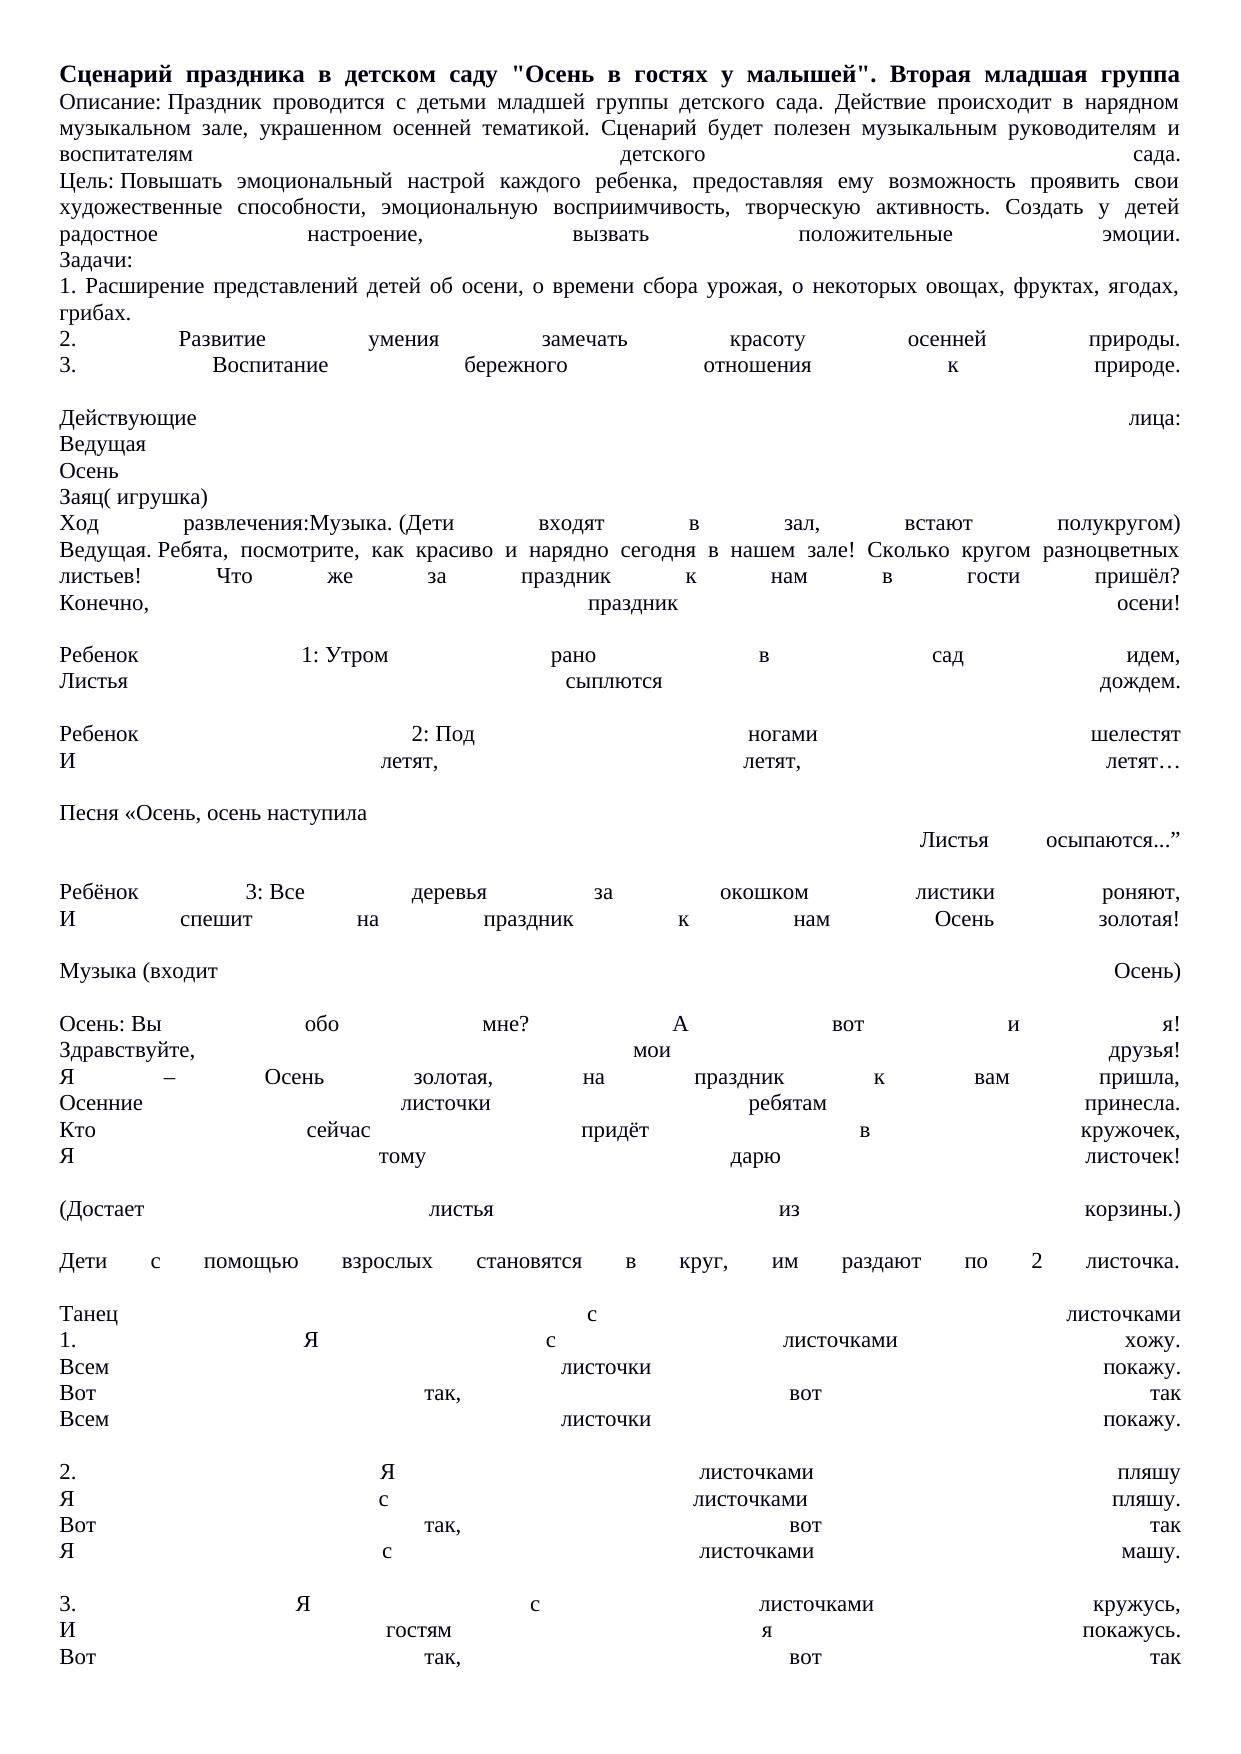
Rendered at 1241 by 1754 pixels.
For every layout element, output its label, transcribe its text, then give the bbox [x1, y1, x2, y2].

text Сценарий праздника в детском саду "Осень в гостях у малышей". Вторая младшая группа Описание: Праздник проводится с детьми младшей группы детского сада. Действие происходит в нарядном музыкальном зале, украшенном осенней тематикой. Сценарий будет полезен музыкальным руководителям и воспитателям детского сада. Цель: Повышать эмоциональный настрой каждого ребенка, предоставляя ему возможность проявить свои художественные способности, эмоциональную восприимчивость, творческую активность. Создать у детей радостное настроение, вызвать положительные эмоции. Задачи: 1. Расширение представлений детей об осени, о времени сбора урожая, о некоторых овощах, фруктах, ягодах, грибах. 2. Развитие умения замечать красоту осенней природы. 3. Воспитание бережного отношения к природе. Действующие лица: Ведущая Осень Заяц( игрушка) [59, 59, 1181, 509]
text Ход развлечения:Музыка. (Дети входят в зал, встают полукругом) Ведущая. Ребята, посмотрите, как красиво и нарядно сегодня в нашем зале! Сколько кругом разноцветных листьев! Что же за праздник к нам в гости пришёл? Конечно, праздник осени! Ребенок 1: Утром рано в сад идем, Листья сыплются дождем. Ребенок 2: Под ногами шелестят И летят, летят, летят… Песня «Осень, осень наступила [59, 509, 1181, 826]
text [59, 826, 1181, 1669]
